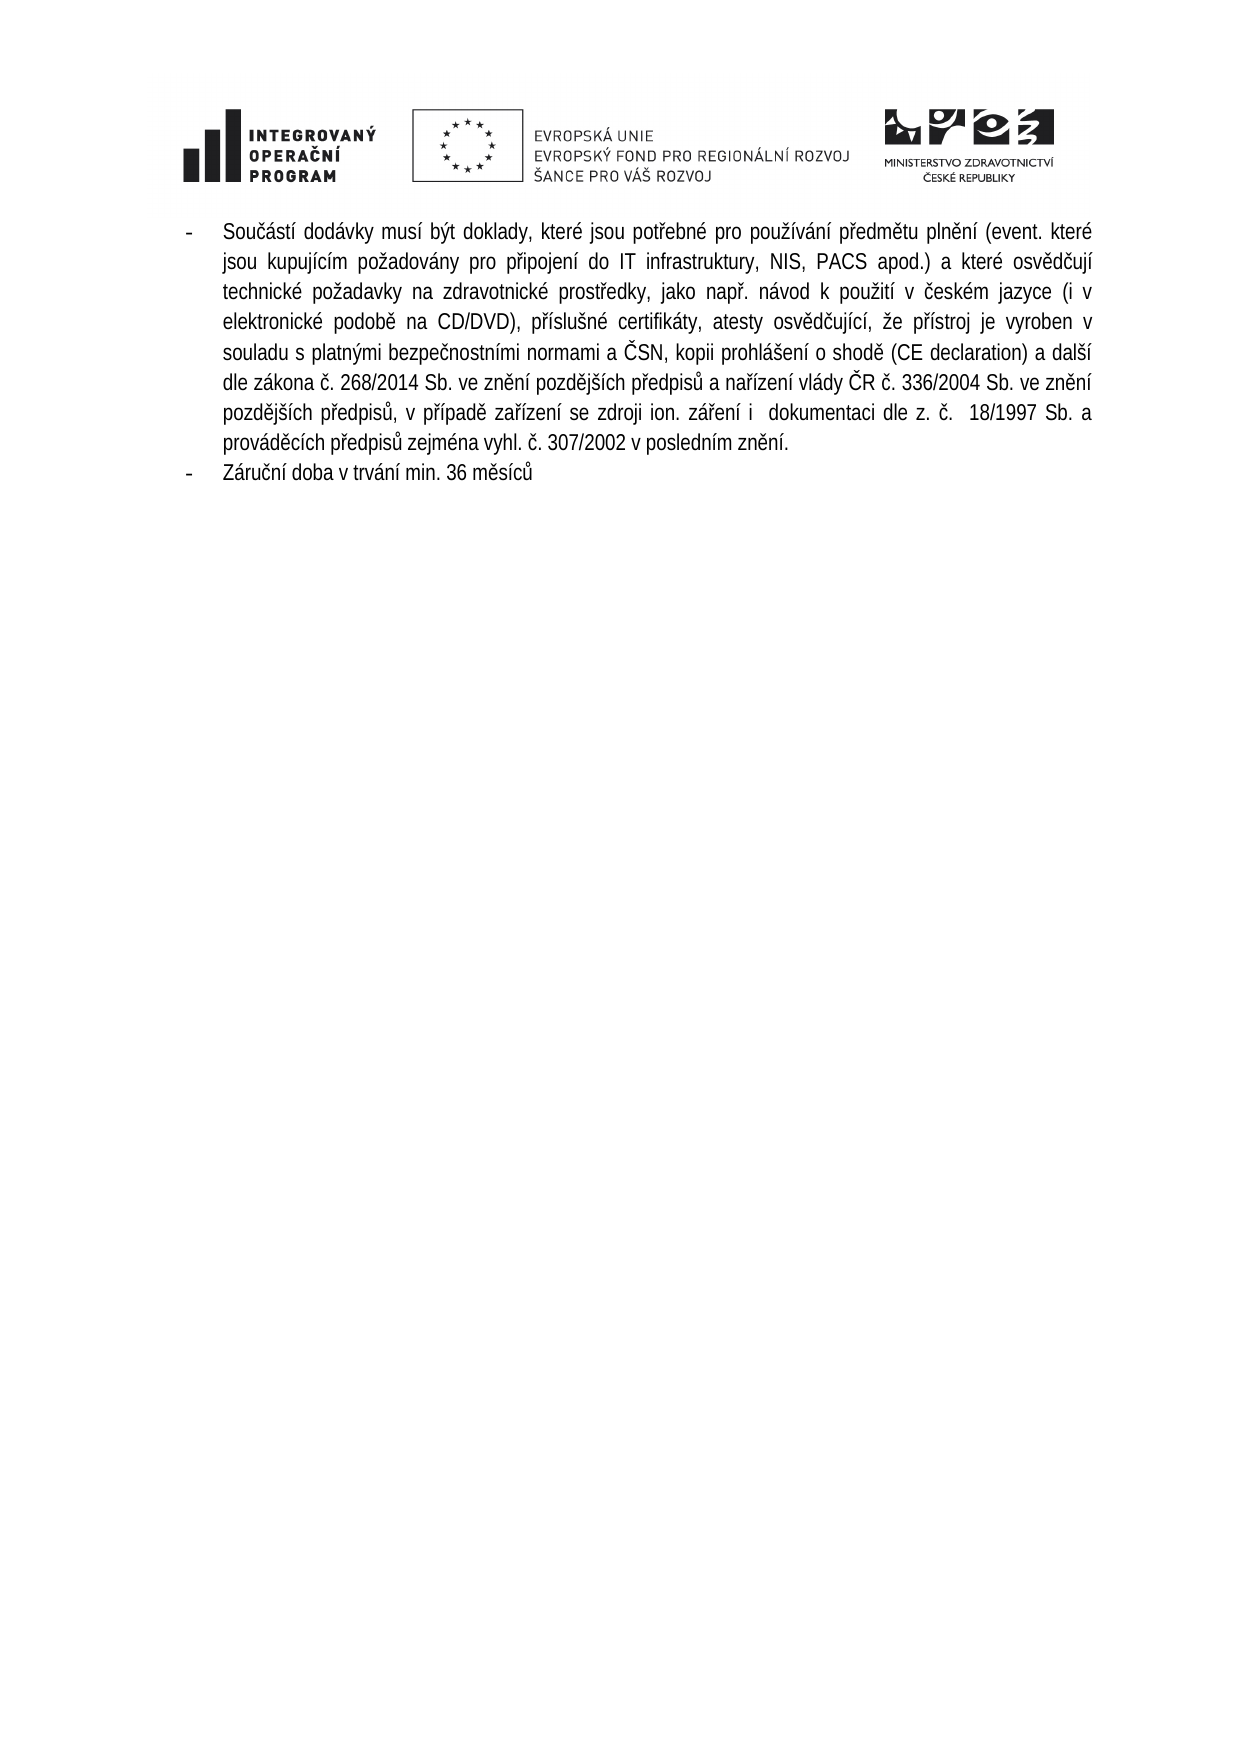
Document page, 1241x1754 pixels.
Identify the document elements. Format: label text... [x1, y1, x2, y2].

picture [147, 73, 1090, 218]
list Záruční doba v trvání min. 36 měsíců [185, 459, 1093, 486]
list Součástí dodávky musí být doklady, které jsou potřebné pro používání předmětu plnění (event. které jsou kupujícím požadovány pro připojení do IT infrastruktury, NIS, PACS apod.) a které osvědčují technické požadavky na zdravotnické prostředky, jako např. návod k použití v českém jazyce (i v elektronické podobě na CD/DVD), příslušné certifikáty, atesty osvědčující, že přístroj je vyroben v souladu s platnými bezpečnostními normami a ČSN, kopii prohlášení o shodě (CE declaration) a další dle zákona č. 268/2014 Sb. ve znění pozdějších předpisů a nařízení vlády ČR č. 336/2004 Sb. ve znění pozdějších předpisů, v případě zařízení se zdroji ion. záření i dokumentaci dle z. č. 18/1997 Sb. a prováděcích předpisů zejména vyhl. č. 307/2002 v posledním znění. [185, 218, 1093, 456]
